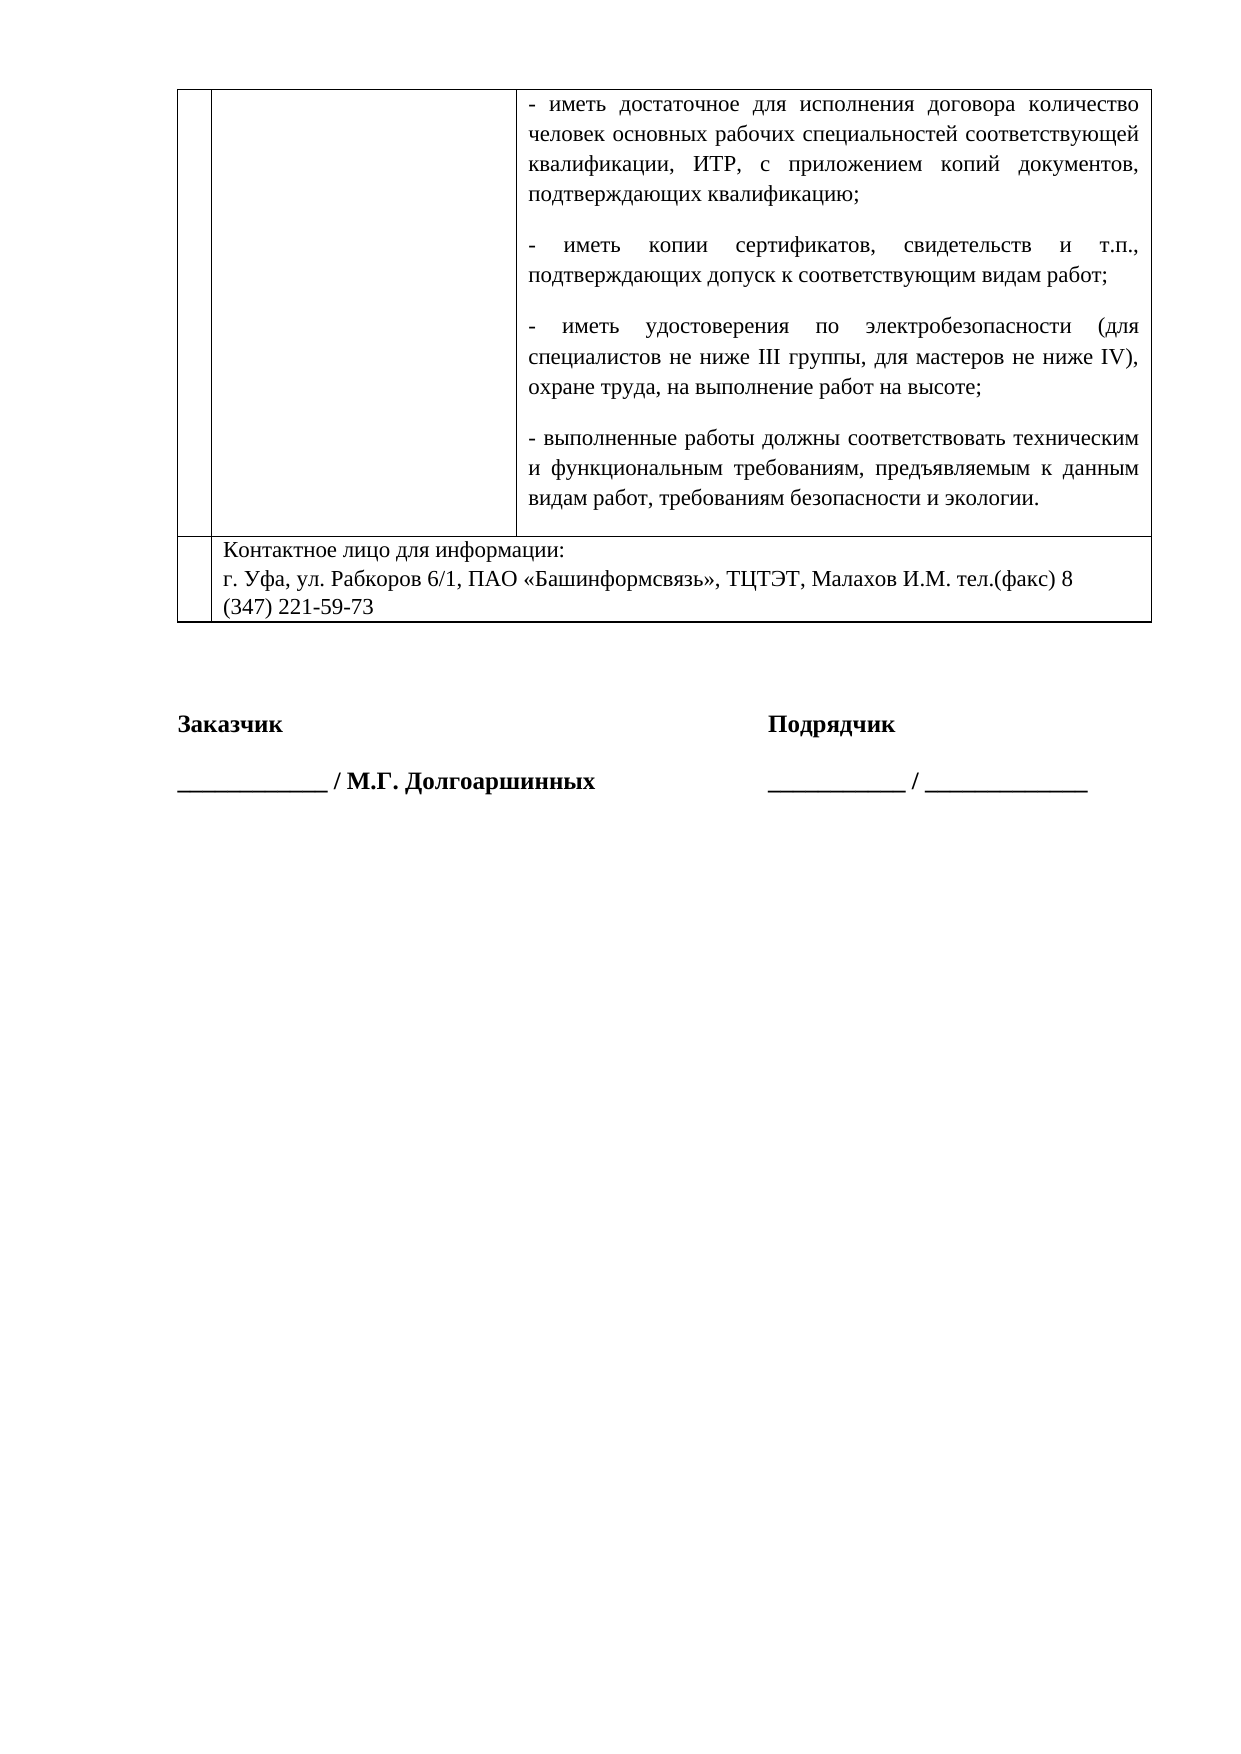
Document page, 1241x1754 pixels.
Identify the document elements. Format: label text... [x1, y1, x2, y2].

text Заказчик Подрядчик [177, 709, 1152, 737]
table_cell Контактное лицо для информации: г. Уфа, ул. Рабкоров 6/1, ПАО «Башинформсвязь», ТЦТЭТ, Малахов И.М. тел.(факс) 8 (347) 221-59-73 [212, 537, 1151, 621]
table_cell [178, 537, 211, 621]
table_cell [178, 90, 211, 536]
text ____________ / М.Г. Долгоаршинных ___________ / _____________ [177, 766, 1152, 795]
table_cell [212, 90, 516, 536]
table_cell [517, 90, 1151, 536]
